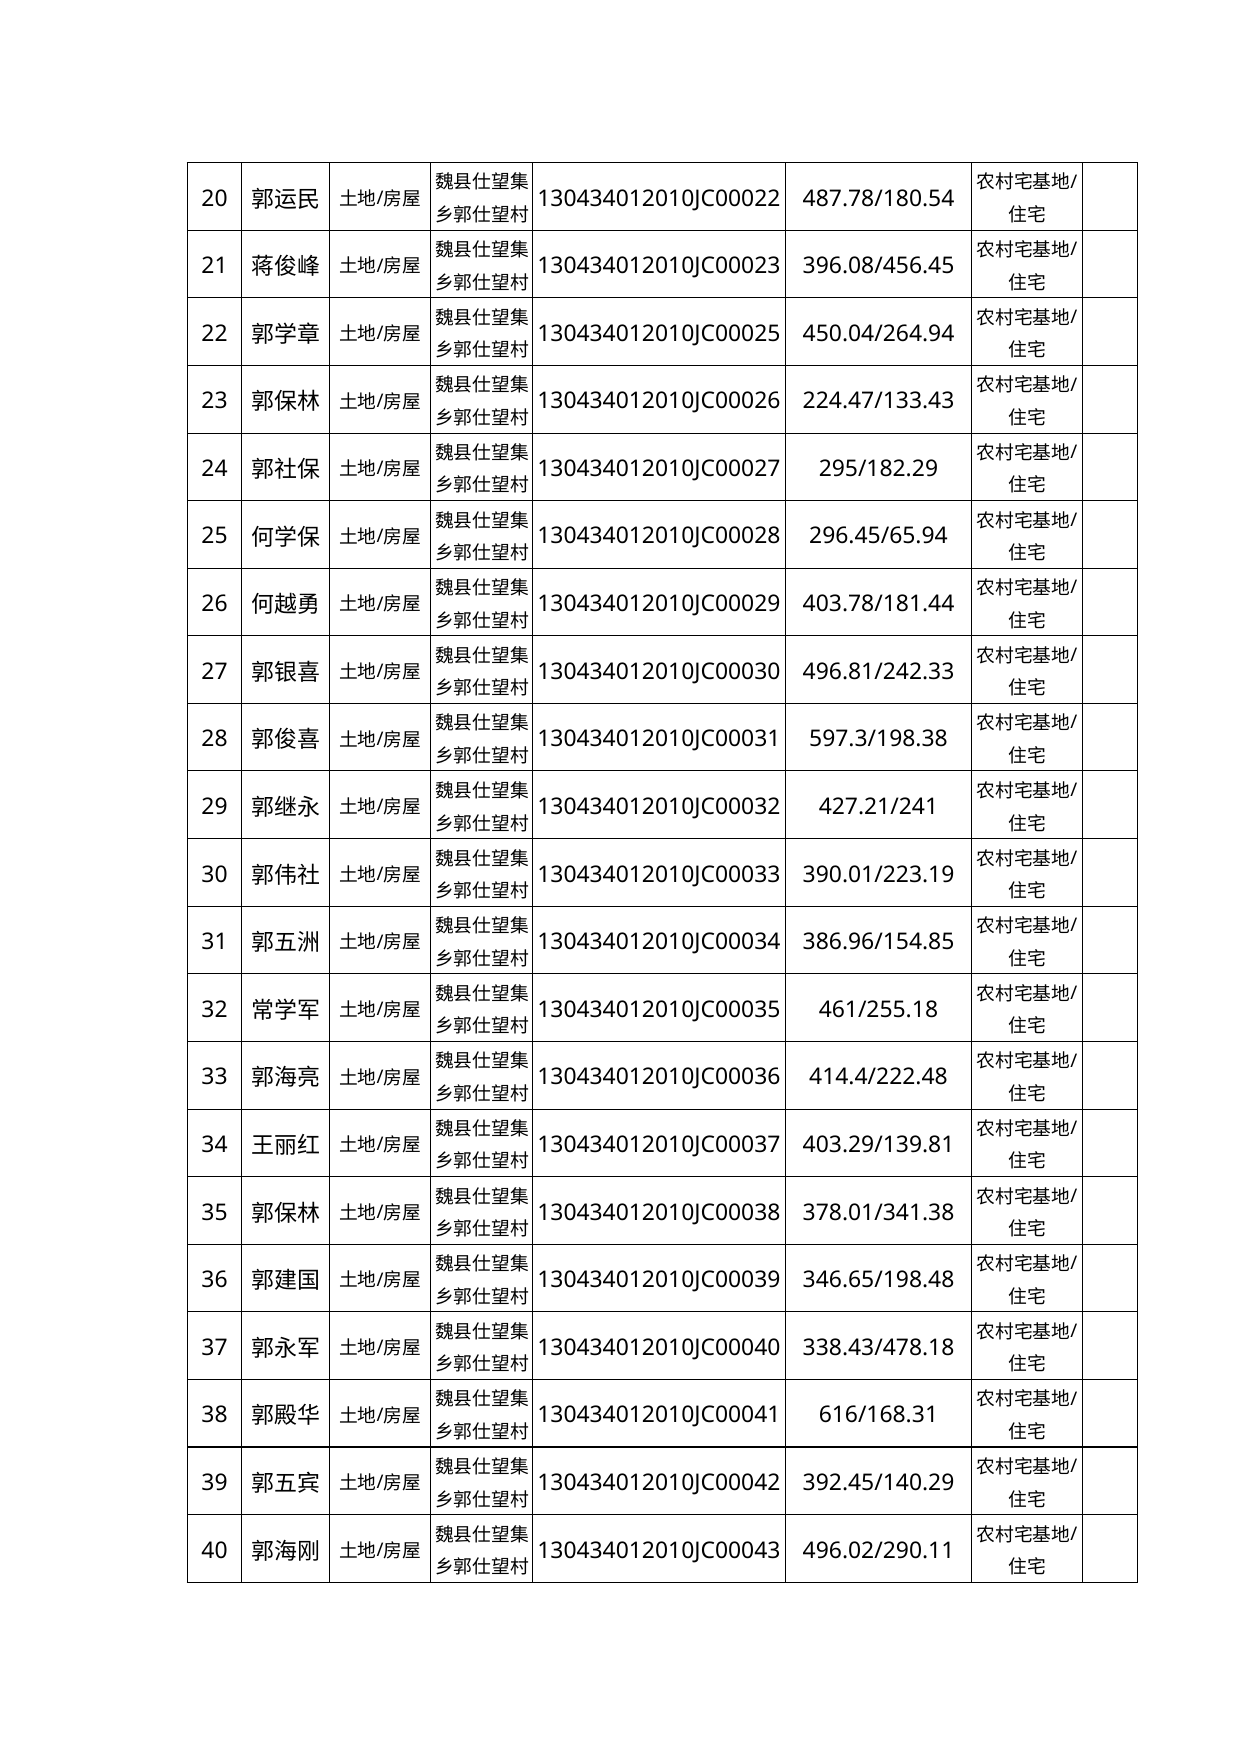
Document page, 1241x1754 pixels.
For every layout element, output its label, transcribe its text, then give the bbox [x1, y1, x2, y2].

table_cell [1083, 636, 1137, 703]
table_cell 魏县仕望集乡郭仕望村 [431, 1110, 532, 1176]
table_cell 295/182.29 [786, 434, 971, 500]
table_cell 魏县仕望集乡郭仕望村 [431, 771, 532, 838]
table_cell 35 [188, 1177, 241, 1244]
table_cell 郭学章 [242, 298, 329, 365]
table_cell 农村宅基地/住宅 [972, 366, 1082, 432]
table_cell [1083, 1177, 1137, 1244]
table_cell [1083, 1380, 1137, 1446]
table_cell 魏县仕望集乡郭仕望村 [431, 704, 532, 770]
table_cell 27 [188, 636, 241, 703]
table_cell 130434012010JC00029 [533, 569, 785, 635]
table_cell 28 [188, 704, 241, 770]
table_cell 农村宅基地/住宅 [972, 1042, 1082, 1108]
table_cell 25 [188, 501, 241, 568]
table_cell 郭运民 [242, 163, 329, 229]
table_cell 130434012010JC00025 [533, 298, 785, 365]
table_cell 386.96/154.85 [786, 907, 971, 973]
table_cell 37 [188, 1312, 241, 1379]
table_cell 农村宅基地/住宅 [972, 1515, 1082, 1582]
table_cell 蒋俊峰 [242, 231, 329, 297]
table_cell 魏县仕望集乡郭仕望村 [431, 298, 532, 365]
table_cell 24 [188, 434, 241, 500]
table_cell [1083, 771, 1137, 838]
table_cell 魏县仕望集乡郭仕望村 [431, 1312, 532, 1379]
table_cell 农村宅基地/住宅 [972, 1177, 1082, 1244]
table_cell 36 [188, 1245, 241, 1311]
table_cell 农村宅基地/住宅 [972, 1380, 1082, 1446]
table_cell 土地/房屋 [330, 1177, 430, 1244]
table_cell 土地/房屋 [330, 1448, 430, 1514]
table_cell 农村宅基地/住宅 [972, 771, 1082, 838]
table_cell 130434012010JC00033 [533, 839, 785, 906]
table_cell [1083, 434, 1137, 500]
table_cell 魏县仕望集乡郭仕望村 [431, 231, 532, 297]
table_cell [1083, 366, 1137, 432]
table_cell [1083, 569, 1137, 635]
table_cell 130434012010JC00028 [533, 501, 785, 568]
table_cell 34 [188, 1110, 241, 1176]
table_cell 130434012010JC00027 [533, 434, 785, 500]
table_cell 农村宅基地/住宅 [972, 569, 1082, 635]
table_cell 23 [188, 366, 241, 432]
table_cell 农村宅基地/住宅 [972, 298, 1082, 365]
table_cell 农村宅基地/住宅 [972, 1312, 1082, 1379]
table_cell 130434012010JC00030 [533, 636, 785, 703]
table_cell 农村宅基地/住宅 [972, 231, 1082, 297]
table_cell 130434012010JC00031 [533, 704, 785, 770]
table_cell 土地/房屋 [330, 1312, 430, 1379]
table_cell 130434012010JC00023 [533, 231, 785, 297]
table_cell 魏县仕望集乡郭仕望村 [431, 1515, 532, 1582]
table_cell 郭保林 [242, 366, 329, 432]
table_cell 403.78/181.44 [786, 569, 971, 635]
table_cell 土地/房屋 [330, 1245, 430, 1311]
table_cell [1083, 231, 1137, 297]
table_cell 何学保 [242, 501, 329, 568]
table_cell 130434012010JC00039 [533, 1245, 785, 1311]
table_cell 29 [188, 771, 241, 838]
table_cell 郭五宾 [242, 1448, 329, 1514]
table_cell 38 [188, 1380, 241, 1446]
table_cell 296.45/65.94 [786, 501, 971, 568]
table_cell 130434012010JC00037 [533, 1110, 785, 1176]
table_cell 130434012010JC00034 [533, 907, 785, 973]
table_cell [1083, 907, 1137, 973]
table_cell 魏县仕望集乡郭仕望村 [431, 1245, 532, 1311]
table_cell 461/255.18 [786, 974, 971, 1041]
table_cell 土地/房屋 [330, 1380, 430, 1446]
table_cell 农村宅基地/住宅 [972, 1448, 1082, 1514]
table_cell 130434012010JC00043 [533, 1515, 785, 1582]
table_cell 392.45/140.29 [786, 1448, 971, 1514]
table_cell 魏县仕望集乡郭仕望村 [431, 1448, 532, 1514]
table_cell 土地/房屋 [330, 704, 430, 770]
table_cell 郭海亮 [242, 1042, 329, 1108]
table_cell 130434012010JC00026 [533, 366, 785, 432]
table_cell 魏县仕望集乡郭仕望村 [431, 1380, 532, 1446]
table_cell 魏县仕望集乡郭仕望村 [431, 1177, 532, 1244]
table_cell 土地/房屋 [330, 298, 430, 365]
table_cell 土地/房屋 [330, 1110, 430, 1176]
table_cell 130434012010JC00032 [533, 771, 785, 838]
table_cell 魏县仕望集乡郭仕望村 [431, 974, 532, 1041]
table_cell 魏县仕望集乡郭仕望村 [431, 839, 532, 906]
table_cell 390.01/223.19 [786, 839, 971, 906]
table_cell 何越勇 [242, 569, 329, 635]
table_cell 魏县仕望集乡郭仕望村 [431, 434, 532, 500]
table_cell 450.04/264.94 [786, 298, 971, 365]
table_cell 郭海刚 [242, 1515, 329, 1582]
table_cell 郭伟社 [242, 839, 329, 906]
table_cell 土地/房屋 [330, 434, 430, 500]
table_cell [1083, 1515, 1137, 1582]
table_cell 496.81/242.33 [786, 636, 971, 703]
table_cell 616/168.31 [786, 1380, 971, 1446]
table_cell 396.08/456.45 [786, 231, 971, 297]
table_cell 427.21/241 [786, 771, 971, 838]
table_cell [1083, 1042, 1137, 1108]
table_cell 30 [188, 839, 241, 906]
table_cell 郭俊喜 [242, 704, 329, 770]
table_cell [1083, 163, 1137, 229]
table_cell 郭五洲 [242, 907, 329, 973]
table_cell 农村宅基地/住宅 [972, 1245, 1082, 1311]
table_cell 农村宅基地/住宅 [972, 501, 1082, 568]
table_cell 土地/房屋 [330, 569, 430, 635]
table_cell [1083, 974, 1137, 1041]
table_cell 魏县仕望集乡郭仕望村 [431, 163, 532, 229]
table_cell 王丽红 [242, 1110, 329, 1176]
table_cell 土地/房屋 [330, 231, 430, 297]
table_cell [1083, 1448, 1137, 1514]
table_cell 346.65/198.48 [786, 1245, 971, 1311]
table_cell 土地/房屋 [330, 1042, 430, 1108]
table_cell 130434012010JC00036 [533, 1042, 785, 1108]
table_cell 130434012010JC00040 [533, 1312, 785, 1379]
table_cell 403.29/139.81 [786, 1110, 971, 1176]
table_cell 农村宅基地/住宅 [972, 163, 1082, 229]
table_cell 130434012010JC00035 [533, 974, 785, 1041]
table_cell [1083, 1312, 1137, 1379]
table_cell 土地/房屋 [330, 366, 430, 432]
table_cell 农村宅基地/住宅 [972, 636, 1082, 703]
table_cell 414.4/222.48 [786, 1042, 971, 1108]
table_cell 郭永军 [242, 1312, 329, 1379]
table_cell 31 [188, 907, 241, 973]
table_cell 郭继永 [242, 771, 329, 838]
table_cell 487.78/180.54 [786, 163, 971, 229]
table_cell 21 [188, 231, 241, 297]
table_cell [1083, 839, 1137, 906]
table_cell 魏县仕望集乡郭仕望村 [431, 636, 532, 703]
table_cell 土地/房屋 [330, 1515, 430, 1582]
table_cell 32 [188, 974, 241, 1041]
table_cell 土地/房屋 [330, 636, 430, 703]
table_cell 130434012010JC00022 [533, 163, 785, 229]
table_cell 农村宅基地/住宅 [972, 974, 1082, 1041]
table_cell [1083, 1110, 1137, 1176]
table_cell 农村宅基地/住宅 [972, 907, 1082, 973]
table_cell 农村宅基地/住宅 [972, 704, 1082, 770]
table_cell 郭社保 [242, 434, 329, 500]
table_cell 魏县仕望集乡郭仕望村 [431, 1042, 532, 1108]
table_cell 土地/房屋 [330, 771, 430, 838]
table_cell 魏县仕望集乡郭仕望村 [431, 907, 532, 973]
table_cell 郭保林 [242, 1177, 329, 1244]
table_cell 土地/房屋 [330, 907, 430, 973]
table_cell 597.3/198.38 [786, 704, 971, 770]
table_cell 郭殿华 [242, 1380, 329, 1446]
table_cell 338.43/478.18 [786, 1312, 971, 1379]
table_cell [1083, 298, 1137, 365]
table_cell 20 [188, 163, 241, 229]
table_cell 378.01/341.38 [786, 1177, 971, 1244]
table_cell 农村宅基地/住宅 [972, 839, 1082, 906]
table_cell 魏县仕望集乡郭仕望村 [431, 569, 532, 635]
table_cell [1083, 1245, 1137, 1311]
table_cell 130434012010JC00042 [533, 1448, 785, 1514]
table_cell 土地/房屋 [330, 163, 430, 229]
table_cell 郭银喜 [242, 636, 329, 703]
table_cell 农村宅基地/住宅 [972, 1110, 1082, 1176]
table_cell 39 [188, 1448, 241, 1514]
table_cell 26 [188, 569, 241, 635]
table_cell 土地/房屋 [330, 839, 430, 906]
table_cell 40 [188, 1515, 241, 1582]
table_cell [1083, 501, 1137, 568]
table_cell 土地/房屋 [330, 501, 430, 568]
table_cell 魏县仕望集乡郭仕望村 [431, 366, 532, 432]
table_cell 130434012010JC00038 [533, 1177, 785, 1244]
table_cell 农村宅基地/住宅 [972, 434, 1082, 500]
table_cell 130434012010JC00041 [533, 1380, 785, 1446]
table_cell 土地/房屋 [330, 974, 430, 1041]
table_cell 224.47/133.43 [786, 366, 971, 432]
table_cell 33 [188, 1042, 241, 1108]
table_cell 魏县仕望集乡郭仕望村 [431, 501, 532, 568]
table_cell 常学军 [242, 974, 329, 1041]
table_cell [1083, 704, 1137, 770]
table_cell 22 [188, 298, 241, 365]
table_cell 496.02/290.11 [786, 1515, 971, 1582]
table_cell 郭建国 [242, 1245, 329, 1311]
